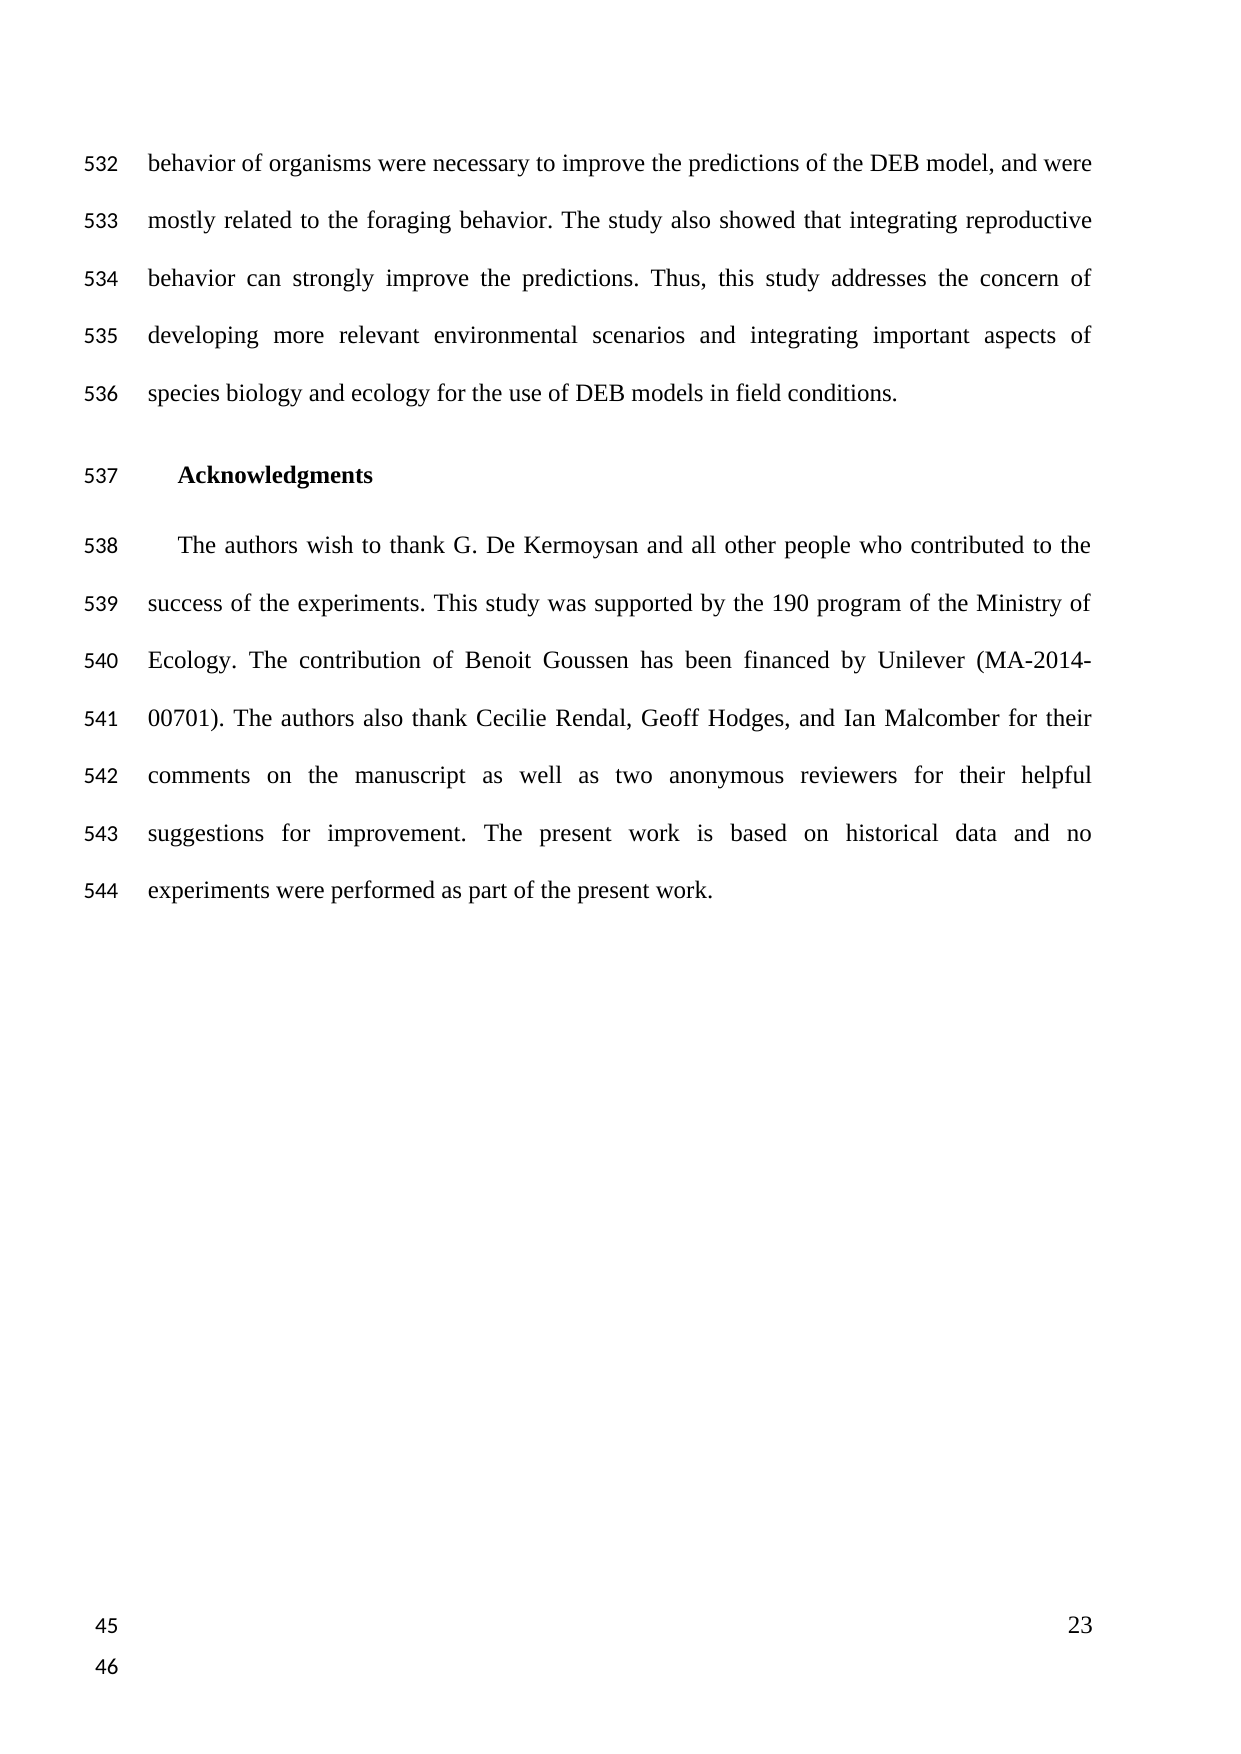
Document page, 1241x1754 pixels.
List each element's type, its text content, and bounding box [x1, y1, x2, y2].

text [148, 148, 1093, 406]
subtitle Acknowledgments [148, 460, 1093, 489]
text The authors wish to thank G. De Kermoysan and all other people who contributed to the success of the experiments. This study was supported by the 190 program of the Ministry of Ecology. The contribution of Benoit Goussen has been financed by Unilever (MA-2014-00701). The authors also thank Cecilie Rendal, Geoff Hodges, and Ian Malcomber for their comments on the manuscript as well as two anonymous reviewers for their helpful suggestions for improvement. The present work is based on historical data and no experiments were performed as part of the present work. [148, 530, 1093, 904]
